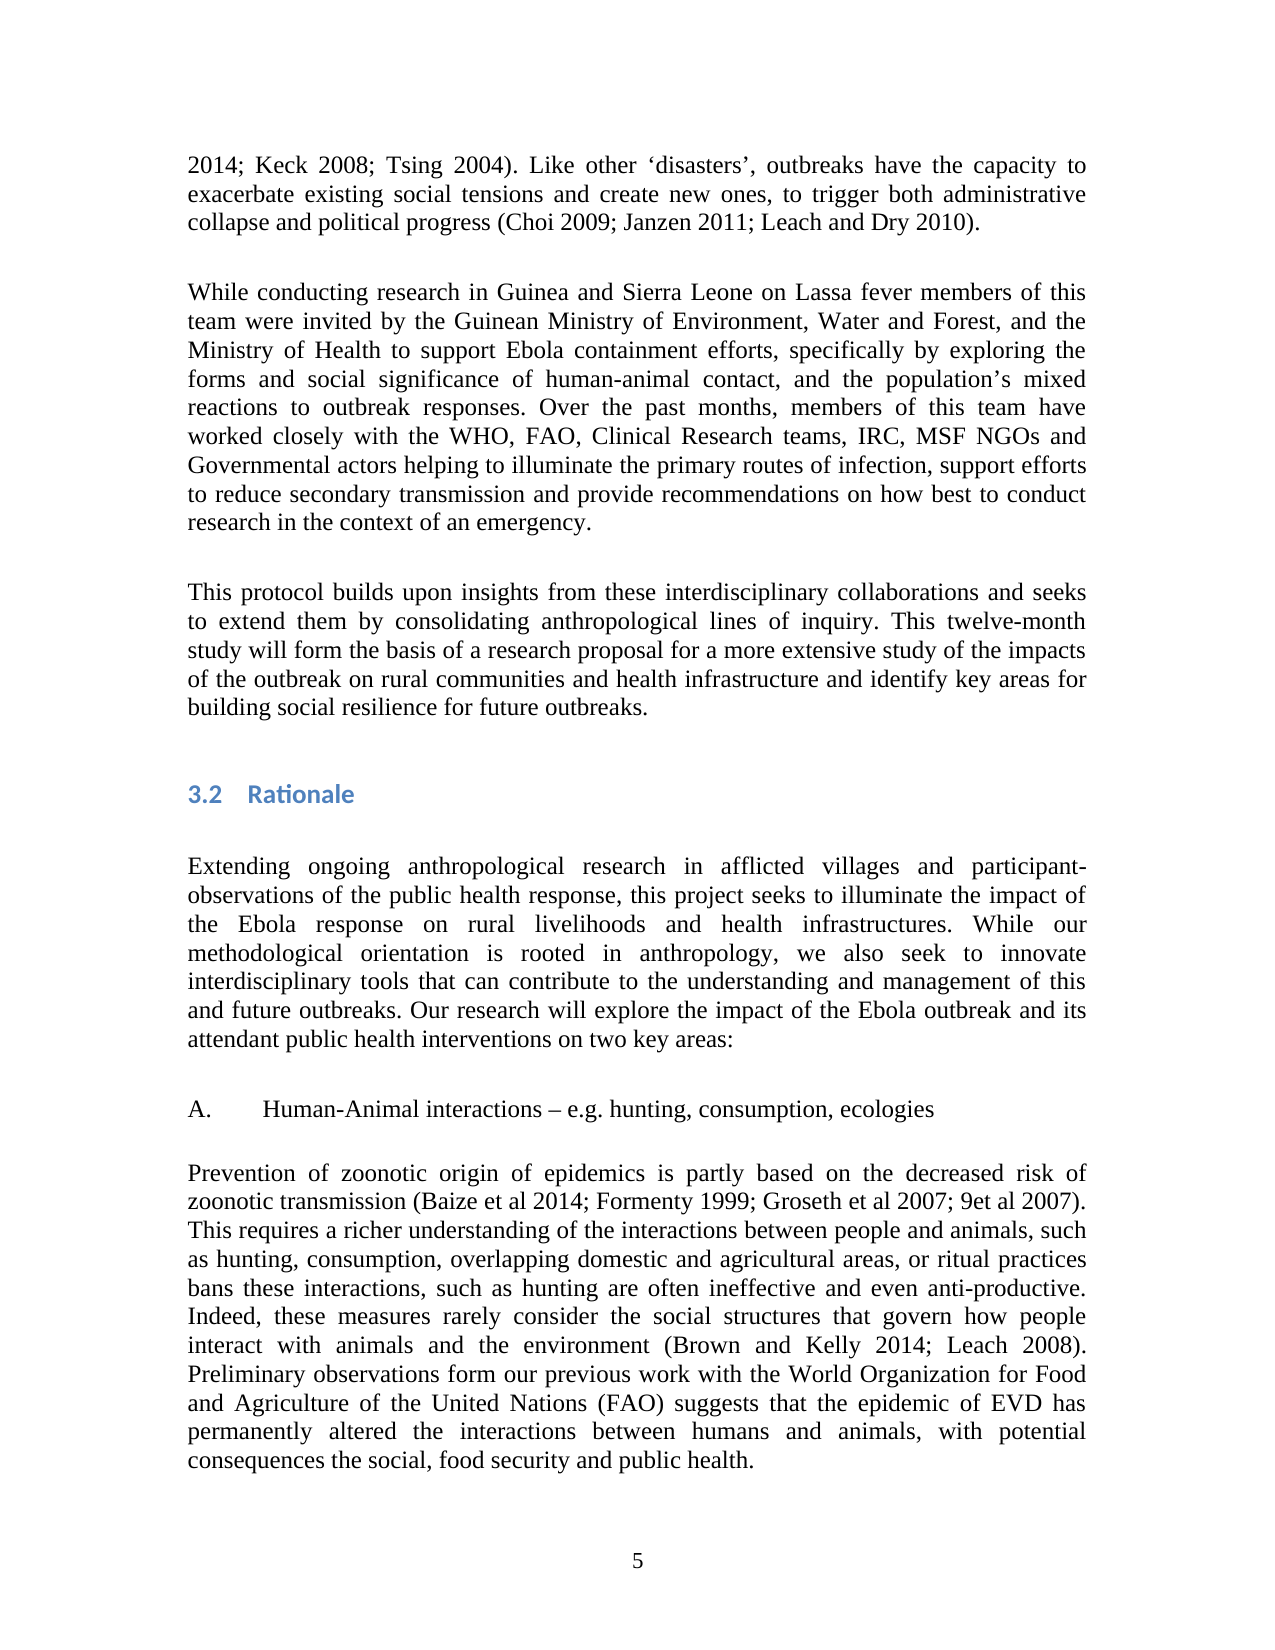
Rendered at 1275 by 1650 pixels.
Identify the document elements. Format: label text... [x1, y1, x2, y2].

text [187, 150, 1087, 236]
text A. Human-Animal interactions – e.g. hunting, consumption, ecologies [187, 1094, 1087, 1123]
text This protocol builds upon insights from these interdisciplinary collaborations and seeks to extend them by consolidating anthropological lines of inquiry. This twelve-month study will form the basis of a research proposal for a more extensive study of the impacts of the outbreak on rural communities and health infrastructure and identify key areas for building social resilience for future outbreaks. [187, 577, 1087, 721]
text While conducting research in Guinea and Sierra Leone on Lassa fever members of this team were invited by the Guinean Ministry of Environment, Water and Forest, and the Ministry of Health to support Ebola containment efforts, specifically by exploring the forms and social significance of human-animal contact, and the population’s mixed reactions to outbreak responses. Over the past months, members of this team have worked closely with the WHO, FAO, Clinical Research teams, IRC, MSF NGOs and Governmental actors helping to illuminate the primary routes of infection, support efforts to reduce secondary transmission and provide recommendations on how best to conduct research in the context of an emergency. [187, 277, 1087, 536]
subtitle Rationale [187, 777, 1087, 810]
text Prevention of zoonotic origin of epidemics is partly based on the decreased risk of zoonotic transmission (Baize et al 2014; Formenty 1999; Groseth et al 2007; 9et al 2007). This requires a richer understanding of the interactions between people and animals, such as hunting, consumption, overlapping domestic and agricultural areas, or ritual practices bans these interactions, such as hunting are often ineffective and even anti-productive. Indeed, these measures rarely consider the social structures that govern how people interact with animals and the environment (Brown and Kelly 2014; Leach 2008). Preliminary observations form our previous work with the World Organization for Food and Agriculture of the United Nations (FAO) suggests that the epidemic of EVD has permanently altered the interactions between humans and animals, with potential consequences the social, food security and public health. [187, 1158, 1087, 1474]
text Extending ongoing anthropological research in afflicted villages and participant-observations of the public health response, this project seeks to illuminate the impact of the Ebola response on rural livelihoods and health infrastructures. While our methodological orientation is rooted in anthropology, we also seek to innovate interdisciplinary tools that can contribute to the understanding and management of this and future outbreaks. Our research will explore the impact of the Ebola outbreak and its attendant public health interventions on two key areas: [187, 851, 1087, 1053]
